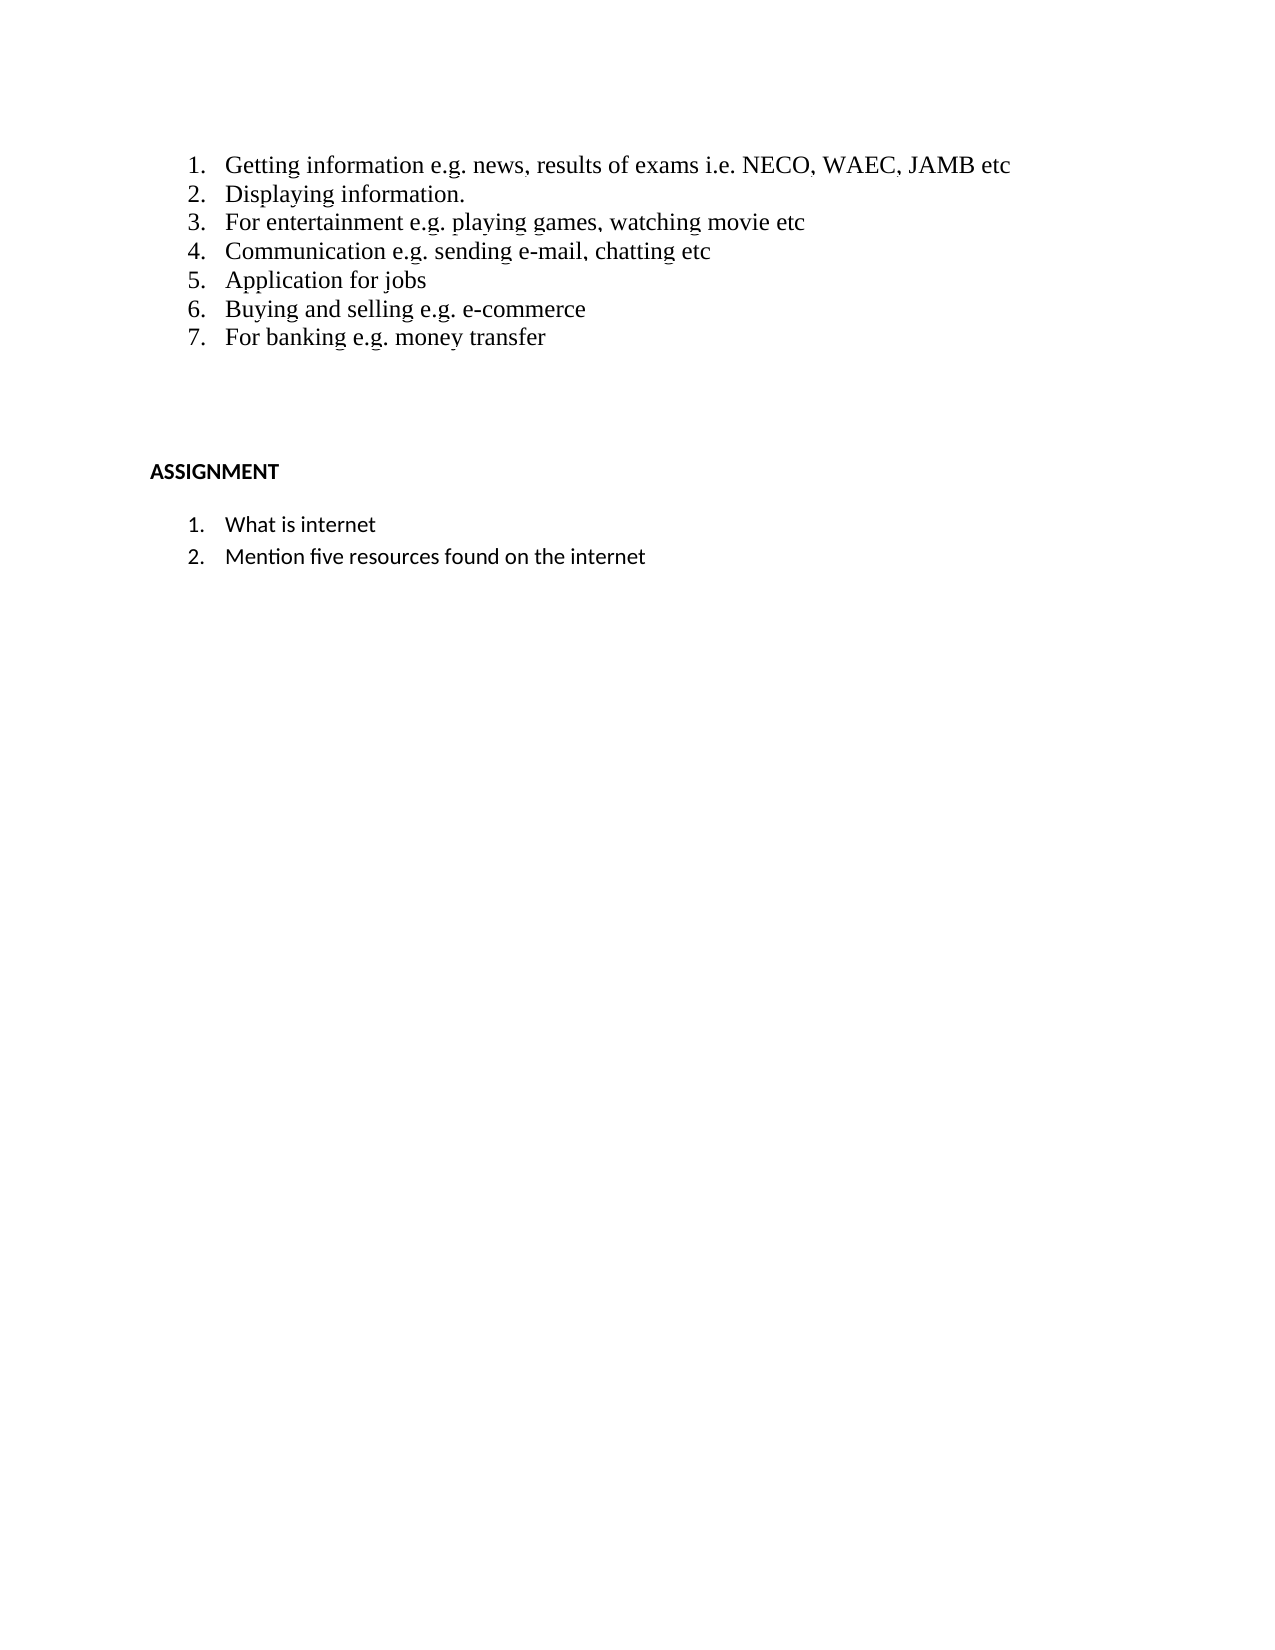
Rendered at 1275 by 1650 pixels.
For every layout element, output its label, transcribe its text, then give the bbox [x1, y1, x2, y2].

list Application for jobs [187, 265, 1125, 294]
list Getting information e.g. news, results of exams i.e. NECO, WAEC, JAMB etc [187, 150, 1125, 179]
text ASSIGNMENT [150, 457, 1125, 485]
list Mention five resources found on the internet [187, 542, 1125, 571]
list Communication e.g. sending e-mail, chatting etc [187, 236, 1125, 265]
list Buying and selling e.g. e-commerce [187, 294, 1125, 322]
list For entertainment e.g. playing games, watching movie etc [187, 207, 1125, 236]
list For banking e.g. money transfer [187, 322, 1125, 351]
list Displaying information. [187, 179, 1125, 207]
list What is internet [187, 510, 1125, 538]
